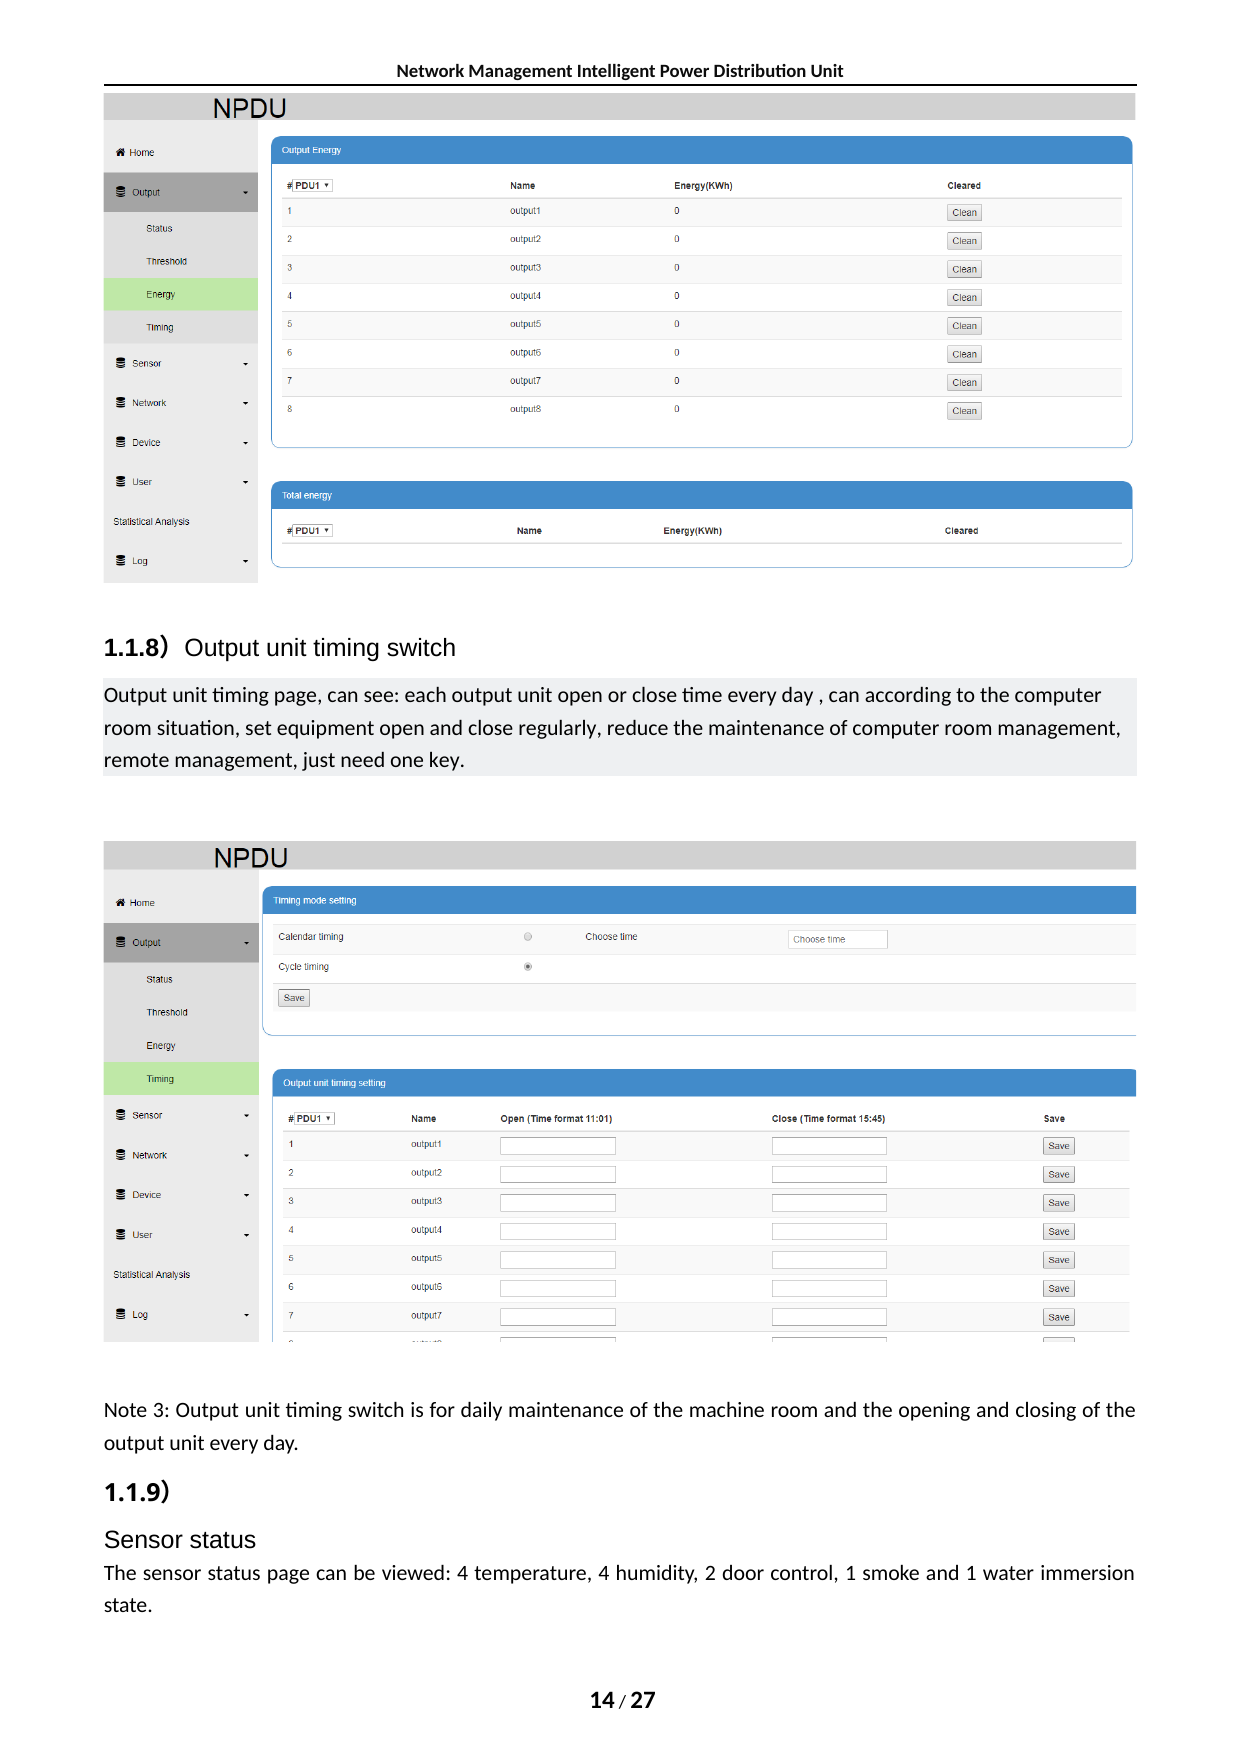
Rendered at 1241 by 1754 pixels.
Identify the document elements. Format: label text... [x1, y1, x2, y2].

text Note 3: Output unit timing switch is for daily maintenance of the machine room and the opening and closing of the output unit every day. [103, 1393, 1137, 1458]
picture [103, 841, 1137, 1342]
text 1.1.8）Output unit timing switch [103, 613, 1137, 678]
text 1.1.9） [103, 1458, 1137, 1523]
text Output unit timing page, can see: each output unit open or close time every day , can according to the computer room situation, set equipment open and close regularly, reduce the maintenance of computer room management, remote management, just need one key. [103, 678, 1137, 776]
text The sensor status page can be viewed: 4 temperature, 4 humidity, 2 door control, 1 smoke and 1 water immersion state. [103, 1556, 1137, 1621]
picture [103, 93, 1136, 583]
text Sensor status [103, 1523, 1137, 1556]
